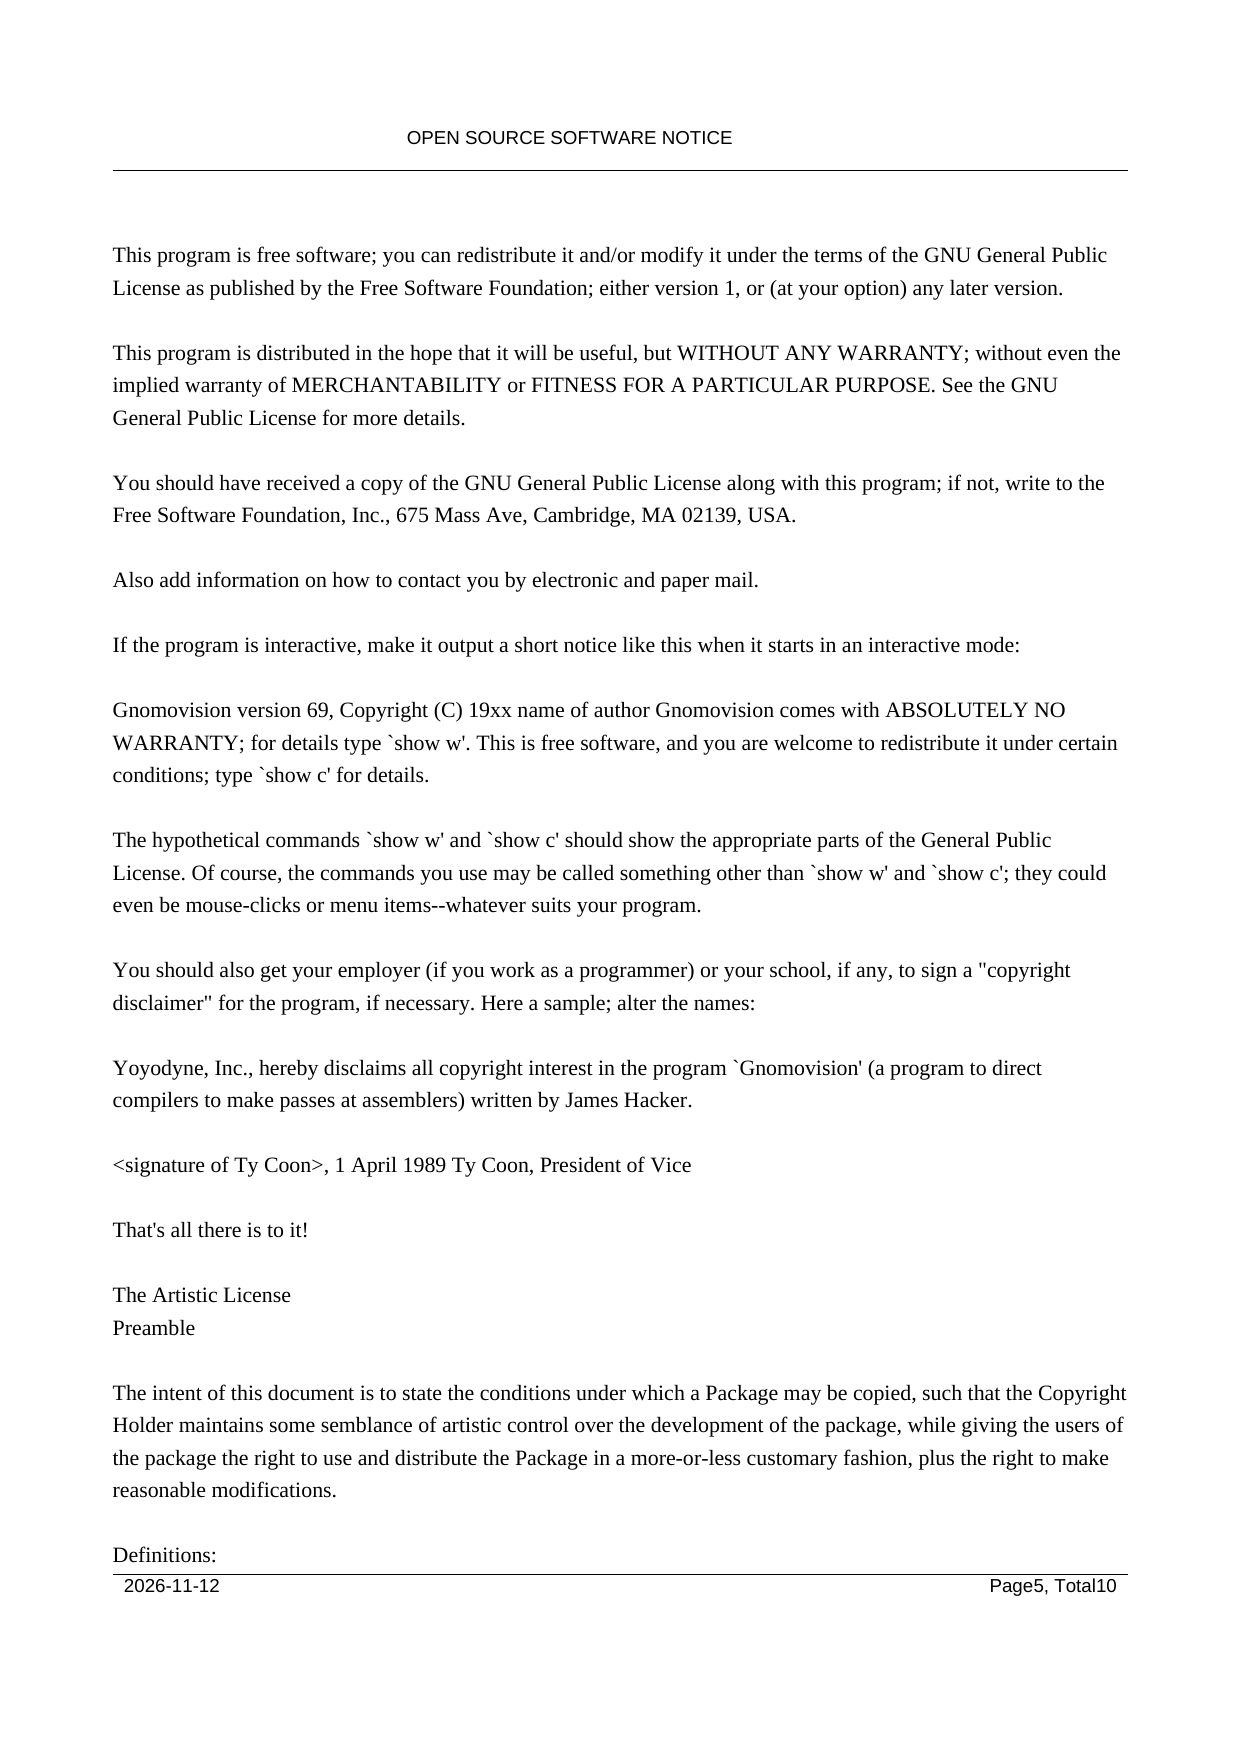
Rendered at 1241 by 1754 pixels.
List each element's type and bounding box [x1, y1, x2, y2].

text [112, 206, 1128, 1571]
